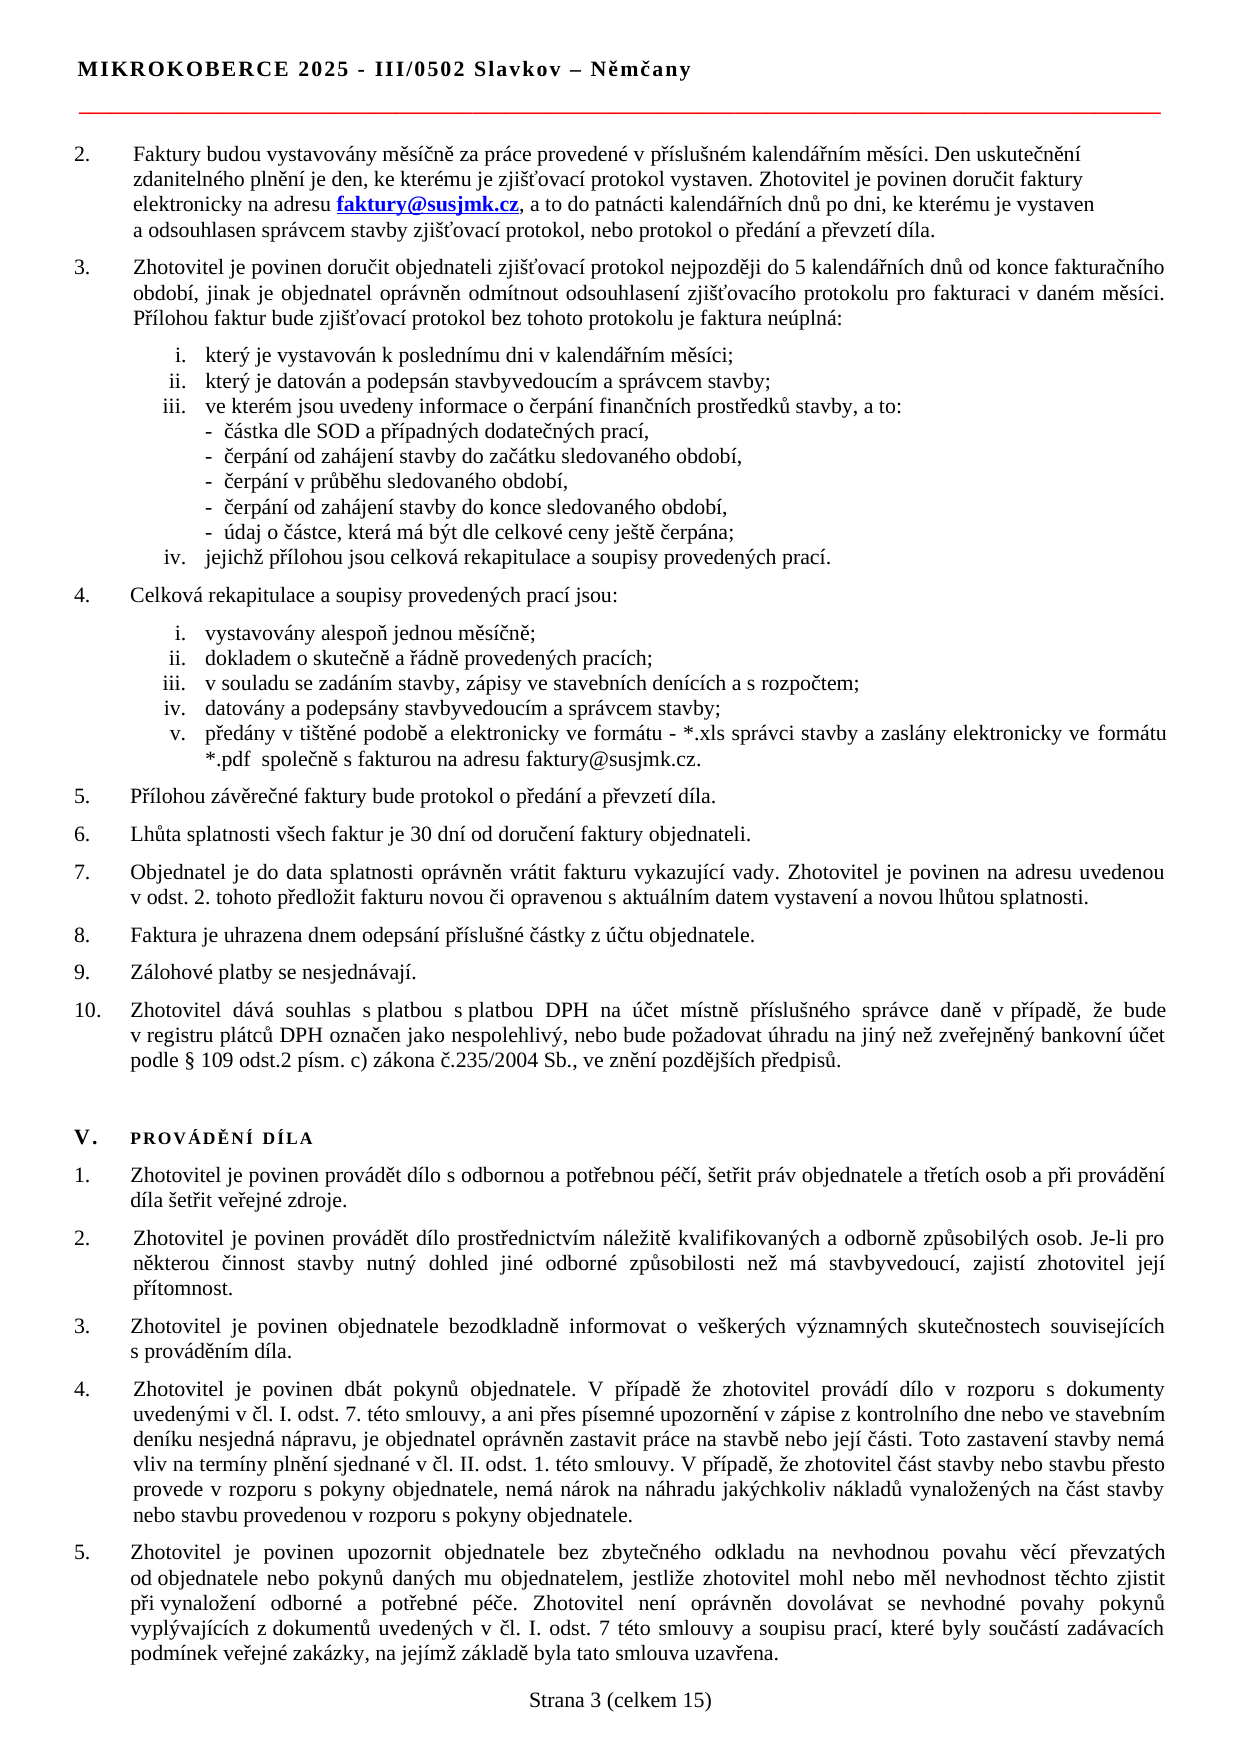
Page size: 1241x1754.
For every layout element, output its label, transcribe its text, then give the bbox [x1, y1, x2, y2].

list Zhotovitel je povinen dbát pokynů objednatele. V případě že zhotovitel provádí dílo v rozporu s dokumenty uvedenými v čl. I. odst. 7. této smlouvy, a ani přes písemné upozornění v zápise z kontrolního dne nebo ve stavebním deníku nesjedná nápravu, je objednatel oprávněn zastavit práce na stavbě nebo její části. Toto zastavení stavby nemá vliv na termíny plnění sjednané v čl. II. odst. 1. této smlouvy. V případě, že zhotovitel část stavby nebo stavbu přesto provede v rozporu s pokyny objednatele, nemá nárok na náhradu jakýchkoliv nákladů vynaložených na část stavby nebo stavbu provedenou v rozporu s pokyny objednatele. [74, 1376, 1167, 1527]
list čerpání v průběhu sledovaného období, [205, 468, 1167, 494]
list Zhotovitel je povinen provádět dílo prostřednictvím náležitě kvalifikovaných a odborně způsobilých osob. Je-li pro některou činnost stavby nutný dohled jiné odborné způsobilosti než má stavbyvedoucí, zajistí zhotovitel její přítomnost. [74, 1224, 1167, 1300]
list provádění díla [74, 1124, 1167, 1149]
list Zhotovitel je povinen upozornit objednatele bez zbytečného odkladu na nevhodnou povahu věcí převzatých od objednatele nebo pokynů daných mu objednatelem, jestliže zhotovitel mohl nebo měl nevhodnost těchto zjistit při vynaložení odborné a potřebné péče. Zhotovitel není oprávněn dovolávat se nevhodné povahy pokynů vyplývajících z dokumentů uvedených v čl. I. odst. 7 této smlouvy a soupisu prací, které byly součástí zadávacích podmínek veřejné zakázky, na jejímž základě byla tato smlouva uzavřena. [74, 1539, 1167, 1665]
list dokladem o skutečně a řádně provedených pracích; [186, 645, 1167, 670]
list Faktury budou vystavovány měsíčně za práce provedené v příslušném kalendářním měsíci. Den uskutečnění zdanitelného plnění je den, ke kterému je zjišťovací protokol vystaven. Zhotovitel je povinen doručit faktury elektronicky na adresu faktury@susjmk.cz, a to do patnácti kalendářních dnů po dni, ke kterému je vystaven a odsouhlasen správcem stavby zjišťovací protokol, nebo protokol o předání a převzetí díla. [74, 141, 1167, 242]
list Lhůta splatnosti všech faktur je 30 dní od doručení faktury objednateli. [74, 821, 1167, 846]
list vystavovány alespoň jednou měsíčně; [186, 619, 1167, 645]
list částka dle SOD a případných dodatečných prací, [205, 418, 1167, 443]
list Zhotovitel je povinen provádět dílo s odbornou a potřebnou péčí, šetřit práv objednatele a třetích osob a při provádění díla šetřit veřejné zdroje. [74, 1162, 1167, 1212]
list který je vystavován k poslednímu dni v kalendářním měsíci; [186, 342, 1167, 368]
list čerpání od zahájení stavby do konce sledovaného období, [205, 494, 1167, 519]
list ve kterém jsou uvedeny informace o čerpání finančních prostředků stavby, a to: [186, 393, 1167, 418]
list jejichž přílohou jsou celková rekapitulace a soupisy provedených prací. [186, 544, 1167, 569]
list Zálohové platby se nesjednávají. [74, 959, 1167, 984]
list datovány a podepsány stavbyvedoucím a správcem stavby; [186, 695, 1167, 720]
list Celková rekapitulace a soupisy provedených prací jsou: [74, 582, 1167, 607]
list který je datován a podepsán stavbyvedoucím a správcem stavby; [186, 368, 1167, 393]
list údaj o částce, která má být dle celkové ceny ještě čerpána; [205, 519, 1167, 544]
list Objednatel je do data splatnosti oprávněn vrátit fakturu vykazující vady. Zhotovitel je povinen na adresu uvedenou v odst. 2. tohoto předložit fakturu novou či opravenou s aktuálním datem vystavení a novou lhůtou splatnosti. [74, 859, 1167, 909]
list v souladu se zadáním stavby, zápisy ve stavebních denících a s rozpočtem; [186, 670, 1167, 695]
list Zhotovitel dává souhlas s platbou s platbou DPH na účet místně příslušného správce daně v případě, že bude v registru plátců DPH označen jako nespolehlivý, nebo bude požadovat úhradu na jiný než zveřejněný bankovní účet podle § 109 odst.2 písm. c) zákona č.235/2004 Sb., ve znění pozdějších předpisů. [74, 997, 1167, 1073]
list Přílohou závěrečné faktury bude protokol o předání a převzetí díla. [74, 783, 1167, 808]
list Zhotovitel je povinen doručit objednateli zjišťovací protokol nejpozději do 5 kalendářních dnů od konce fakturačního období, jinak je objednatel oprávněn odmítnout odsouhlasení zjišťovacího protokolu pro fakturaci v daném měsíci. Přílohou faktur bude zjišťovací protokol bez tohoto protokolu je faktura neúplná: [74, 254, 1167, 330]
list předány v tištěné podobě a elektronicky ve formátu - *.xls správci stavby a zaslány elektronicky ve formátu *.pdf společně s fakturou na adresu faktury@susjmk.cz. [186, 720, 1167, 771]
list Zhotovitel je povinen objednatele bezodkladně informovat o veškerých významných skutečnostech souvisejících s prováděním díla. [74, 1313, 1167, 1363]
list čerpání od zahájení stavby do začátku sledovaného období, [205, 443, 1167, 468]
list Faktura je uhrazena dnem odepsání příslušné částky z účtu objednatele. [74, 922, 1167, 947]
